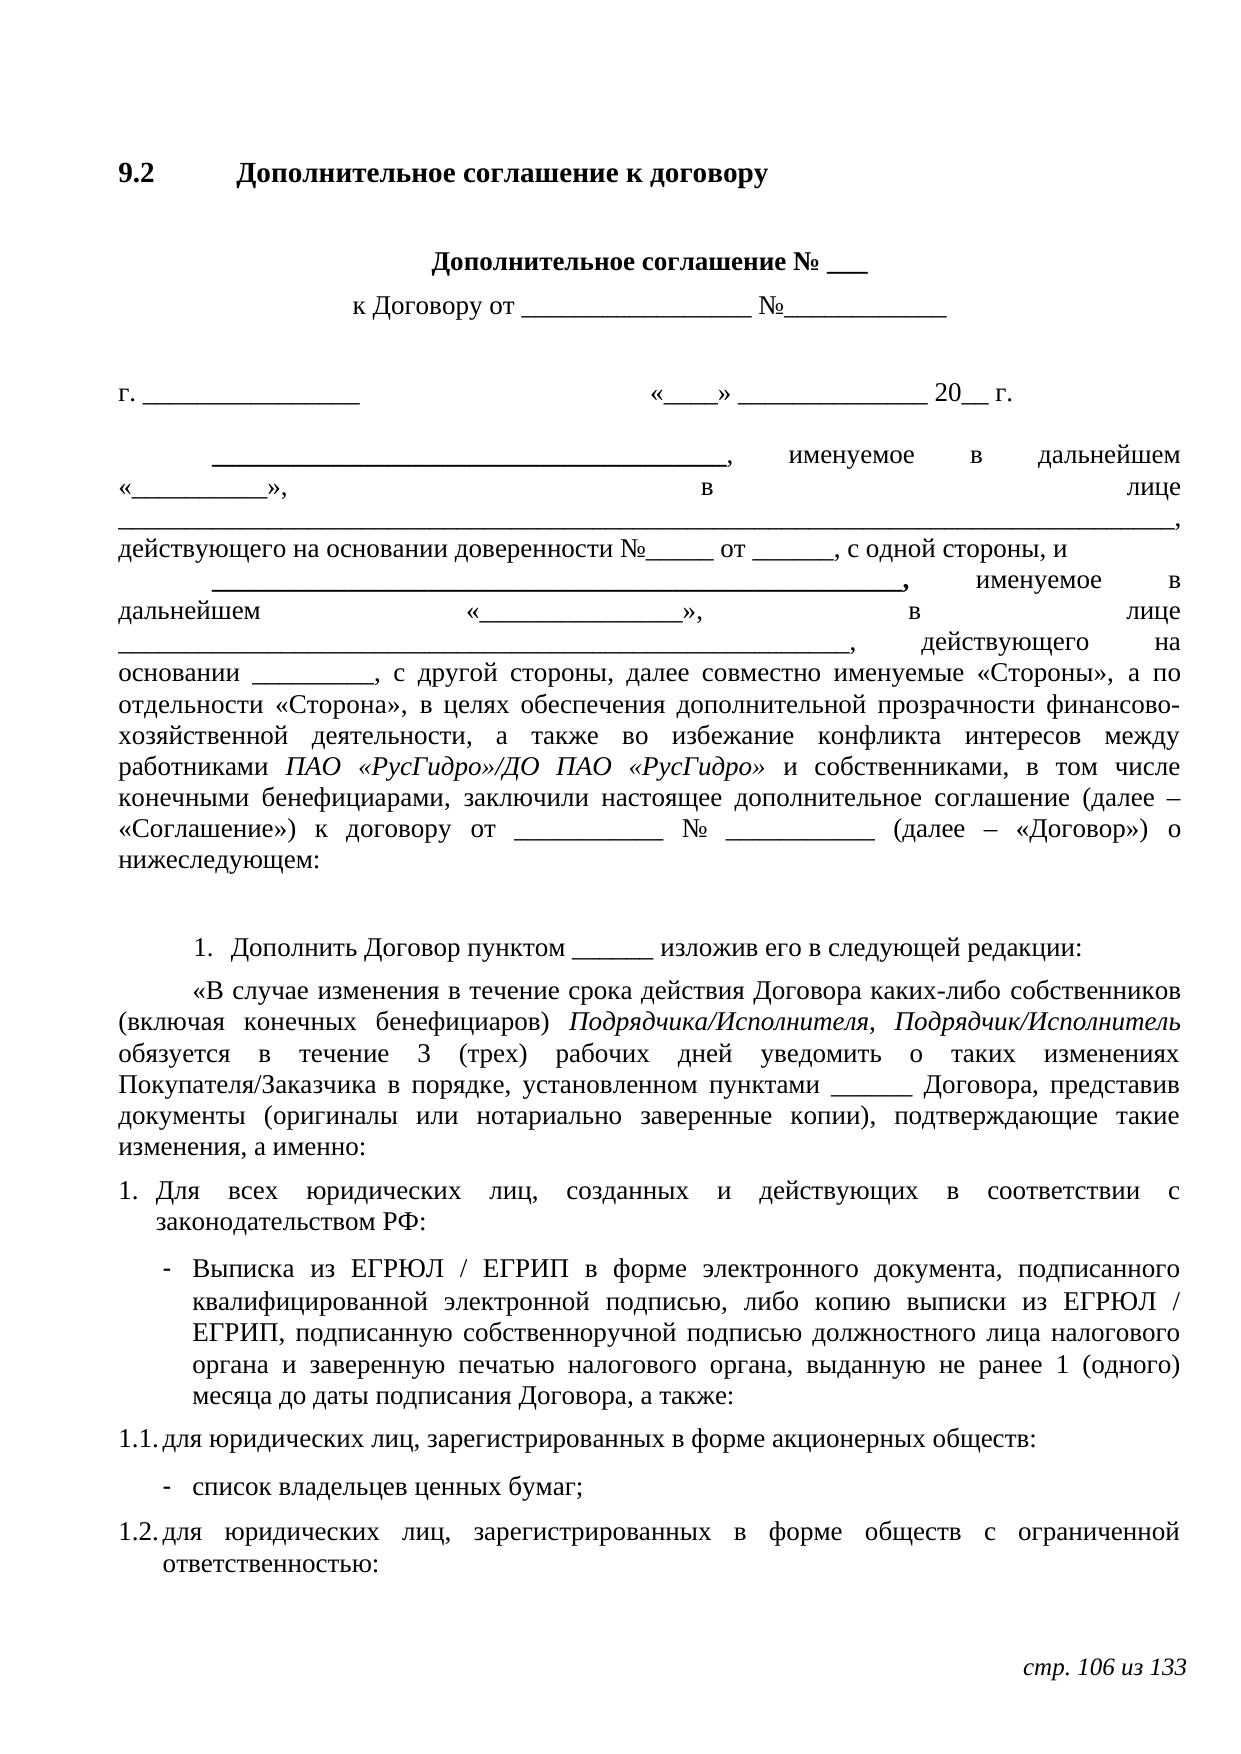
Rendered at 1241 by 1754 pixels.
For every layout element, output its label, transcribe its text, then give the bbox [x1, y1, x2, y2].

subtitle Дополнительное соглашение к договору [118, 156, 1181, 189]
text г. ________________ «____» ______________ 20__ г. [118, 376, 1181, 407]
list Дополнить Договор пунктом ______ изложив его в следующей редакции: [193, 931, 1181, 962]
text Дополнительное соглашение № ___ [118, 245, 1181, 276]
text ______________________________________, именуемое в дальнейшем «__________», в лице ______________________________________________________________________________, действующего на основании доверенности №_____ от ______, с одной стороны, и [118, 438, 1181, 563]
text «В случае изменения в течение срока действия Договора каких-либо собственников (включая конечных бенефициаров) Подрядчика/Исполнителя, Подрядчик/Исполнитель обязуется в течение 3 (трех) рабочих дней уведомить о таких изменениях Покупателя/Заказчика в порядке, установленном пунктами ______ Договора, представив документы (оригиналы или нотариально заверенные копии), подтверждающие такие изменения, а именно: [118, 974, 1181, 1161]
text ___________________________________________________, именуемое в дальнейшем «_______________», в лице ______________________________________________________, действующего на основании _________, с другой стороны, далее совместно именуемые «Стороны», а по отдельности «Сторона», в целях обеспечения дополнительной прозрачности финансово-хозяйственной деятельности, а также во избежание конфликта интересов между работниками ПАО «РусГидро»/ДО ПАО «РусГидро» и собственниками, в том числе конечными бенефициарами, заключили настоящее дополнительное соглашение (далее – «Соглашение») к договору от ___________ № ___________ (далее – «Договор») о нижеследующем: [118, 563, 1181, 874]
list Для всех юридических лиц, созданных и действующих в соответствии с законодательством РФ: [118, 1174, 1181, 1236]
list для юридических лиц, зарегистрированных в форме обществ с ограниченной ответственностью: [118, 1516, 1181, 1578]
list для юридических лиц, зарегистрированных в форме акционерных обществ: [118, 1422, 1181, 1454]
text к Договору от _________________ №____________ [118, 289, 1181, 320]
list Выписка из ЕГРЮЛ / ЕГРИП в форме электронного документа, подписанного квалифицированной электронной подписью, либо копию выписки из ЕГРЮЛ / ЕГРИП, подписанную собственноручной подписью должностного лица налогового органа и заверенную печатью налогового органа, выданную не ранее 1 (одного) месяца до даты подписания Договора, а также: [162, 1248, 1181, 1410]
list список владельцев ценных бумаг; [162, 1466, 1181, 1503]
